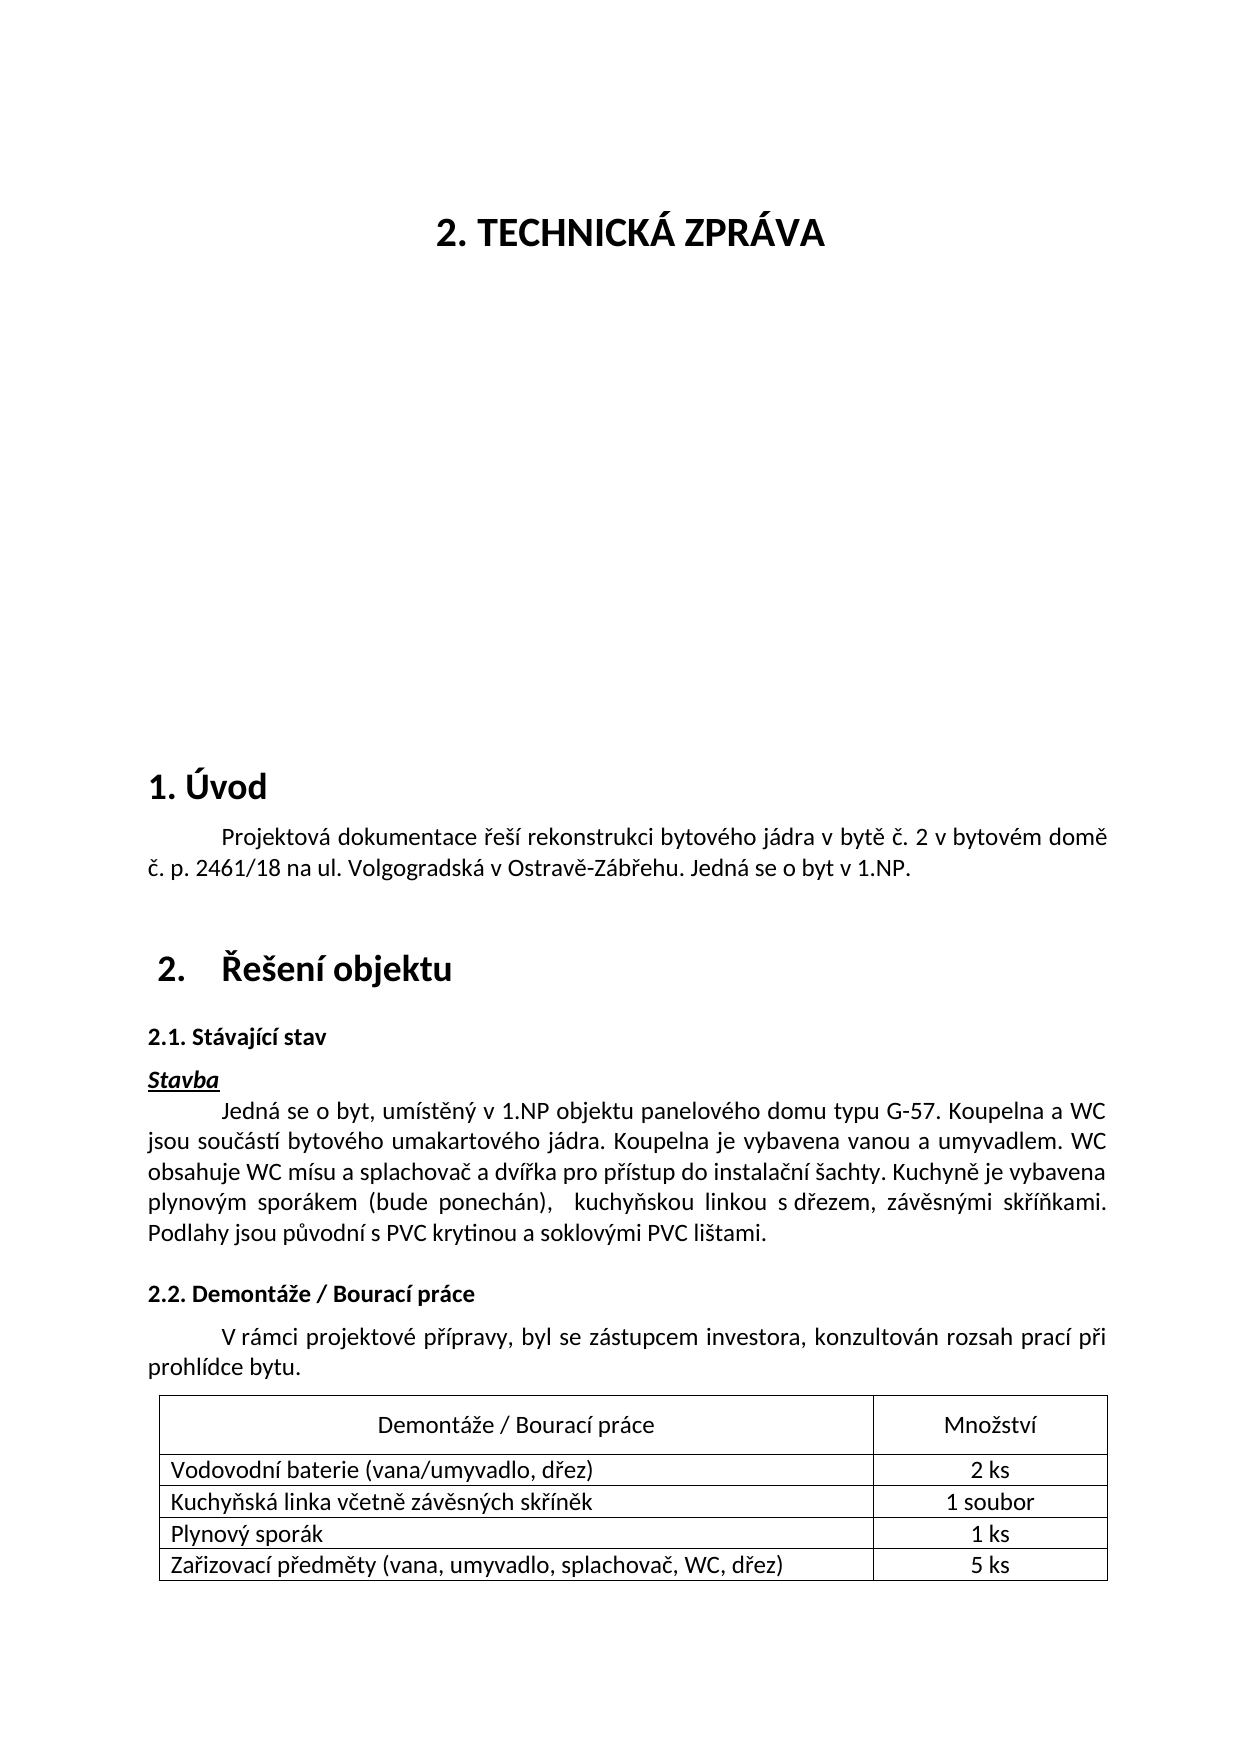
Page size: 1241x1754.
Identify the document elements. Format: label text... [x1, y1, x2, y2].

table_cell Kuchyňská linka včetně závěsných skříněk [160, 1486, 873, 1517]
text 1. Úvod [148, 763, 1107, 809]
list Řešení objektu [157, 945, 1107, 991]
table_cell Plynový sporák [160, 1518, 873, 1548]
text 2. TECHNICKÁ ZPRÁVA [148, 206, 1107, 256]
text Stavba [148, 1064, 1107, 1095]
table_cell 5 ks [874, 1549, 1107, 1580]
text 2.1. Stávající stav [148, 1021, 1107, 1052]
table_cell 1 ks [874, 1518, 1107, 1548]
table_header Množství [874, 1396, 1107, 1453]
table_cell Vodovodní baterie (vana/umyvadlo, dřez) [160, 1455, 873, 1485]
table_header Demontáže / Bourací práce [160, 1396, 873, 1453]
table_cell 2 ks [874, 1455, 1107, 1485]
text 2.2. Demontáže / Bourací práce [148, 1278, 1107, 1308]
text Jedná se o byt, umístěný v 1.NP objektu panelového domu typu G-57. Koupelna a WC jsou součástí bytového umakartového jádra. Koupelna je vybavena vanou a umyvadlem. WC obsahuje WC mísu a splachovač a dvířka pro přístup do instalační šachty. Kuchyně je vybavena plynovým sporákem (bude ponechán), kuchyňskou linkou s dřezem, závěsnými skříňkami. Podlahy jsou původní s PVC krytinou a soklovými PVC lištami. [148, 1095, 1107, 1247]
table_cell Zařizovací předměty (vana, umyvadlo, splachovač, WC, dřez) [160, 1549, 873, 1580]
table_cell 1 soubor [874, 1486, 1107, 1517]
text V rámci projektové přípravy, byl se zástupcem investora, konzultován rozsah prací při prohlídce bytu. [148, 1321, 1107, 1382]
text Projektová dokumentace řeší rekonstrukci bytového jádra v bytě č. 2 v bytovém domě č. p. 2461/18 na ul. Volgogradská v Ostravě-Zábřehu. Jedná se o byt v 1.NP. [148, 821, 1107, 882]
